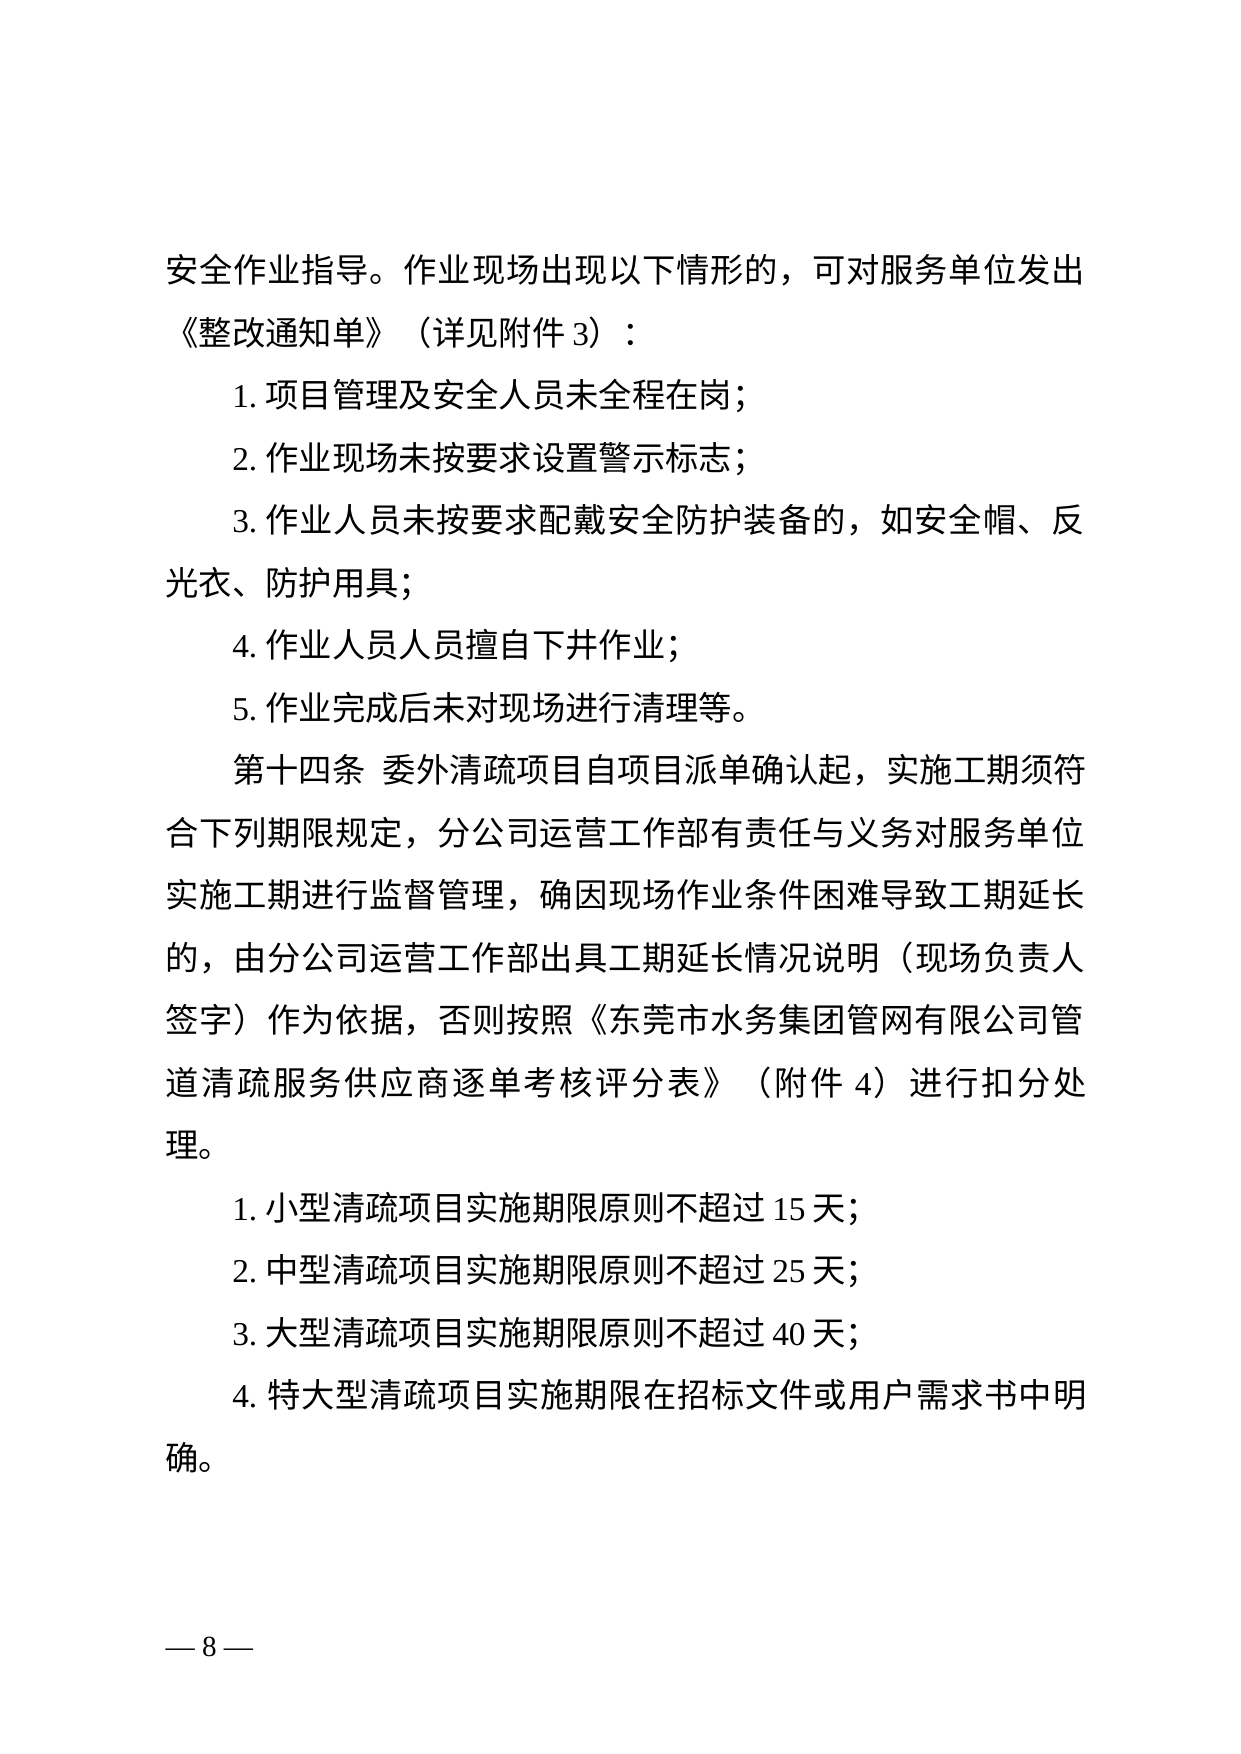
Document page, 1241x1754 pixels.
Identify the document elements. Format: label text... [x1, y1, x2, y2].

list 2. 中型清疏项目实施期限原则不超过25天； [165, 1233, 1087, 1295]
list 3. 大型清疏项目实施期限原则不超过40天； [165, 1295, 1087, 1358]
list 作业完成后未对现场进行清理等。 [165, 670, 1087, 733]
list 项目管理及安全人员未全程在岗； [165, 358, 1087, 420]
list 作业人员未按要求配戴安全防护装备的，如安全帽、反光衣、防护用具； [165, 483, 1087, 608]
list 委外清疏项目自项目派单确认起，实施工期须符合下列期限规定，分公司运营工作部有责任与义务对服务单位实施工期进行监督管理，确因现场作业条件困难导致工期延长的，由分公司运营工作部出具工期延长情况说明（现场负责人签字）作为依据，否则按照《东莞市水务集团管网有限公司管道清疏服务供应商逐单考核评分表》（附件4）进行扣分处理。 [165, 733, 1087, 1170]
list 作业人员人员擅自下井作业； [165, 608, 1087, 670]
list 1. 小型清疏项目实施期限原则不超过15天； [165, 1170, 1087, 1233]
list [165, 233, 1087, 358]
list 作业现场未按要求设置警示标志； [165, 420, 1087, 483]
list 4. 特大型清疏项目实施期限在招标文件或用户需求书中明确。 [165, 1358, 1087, 1483]
